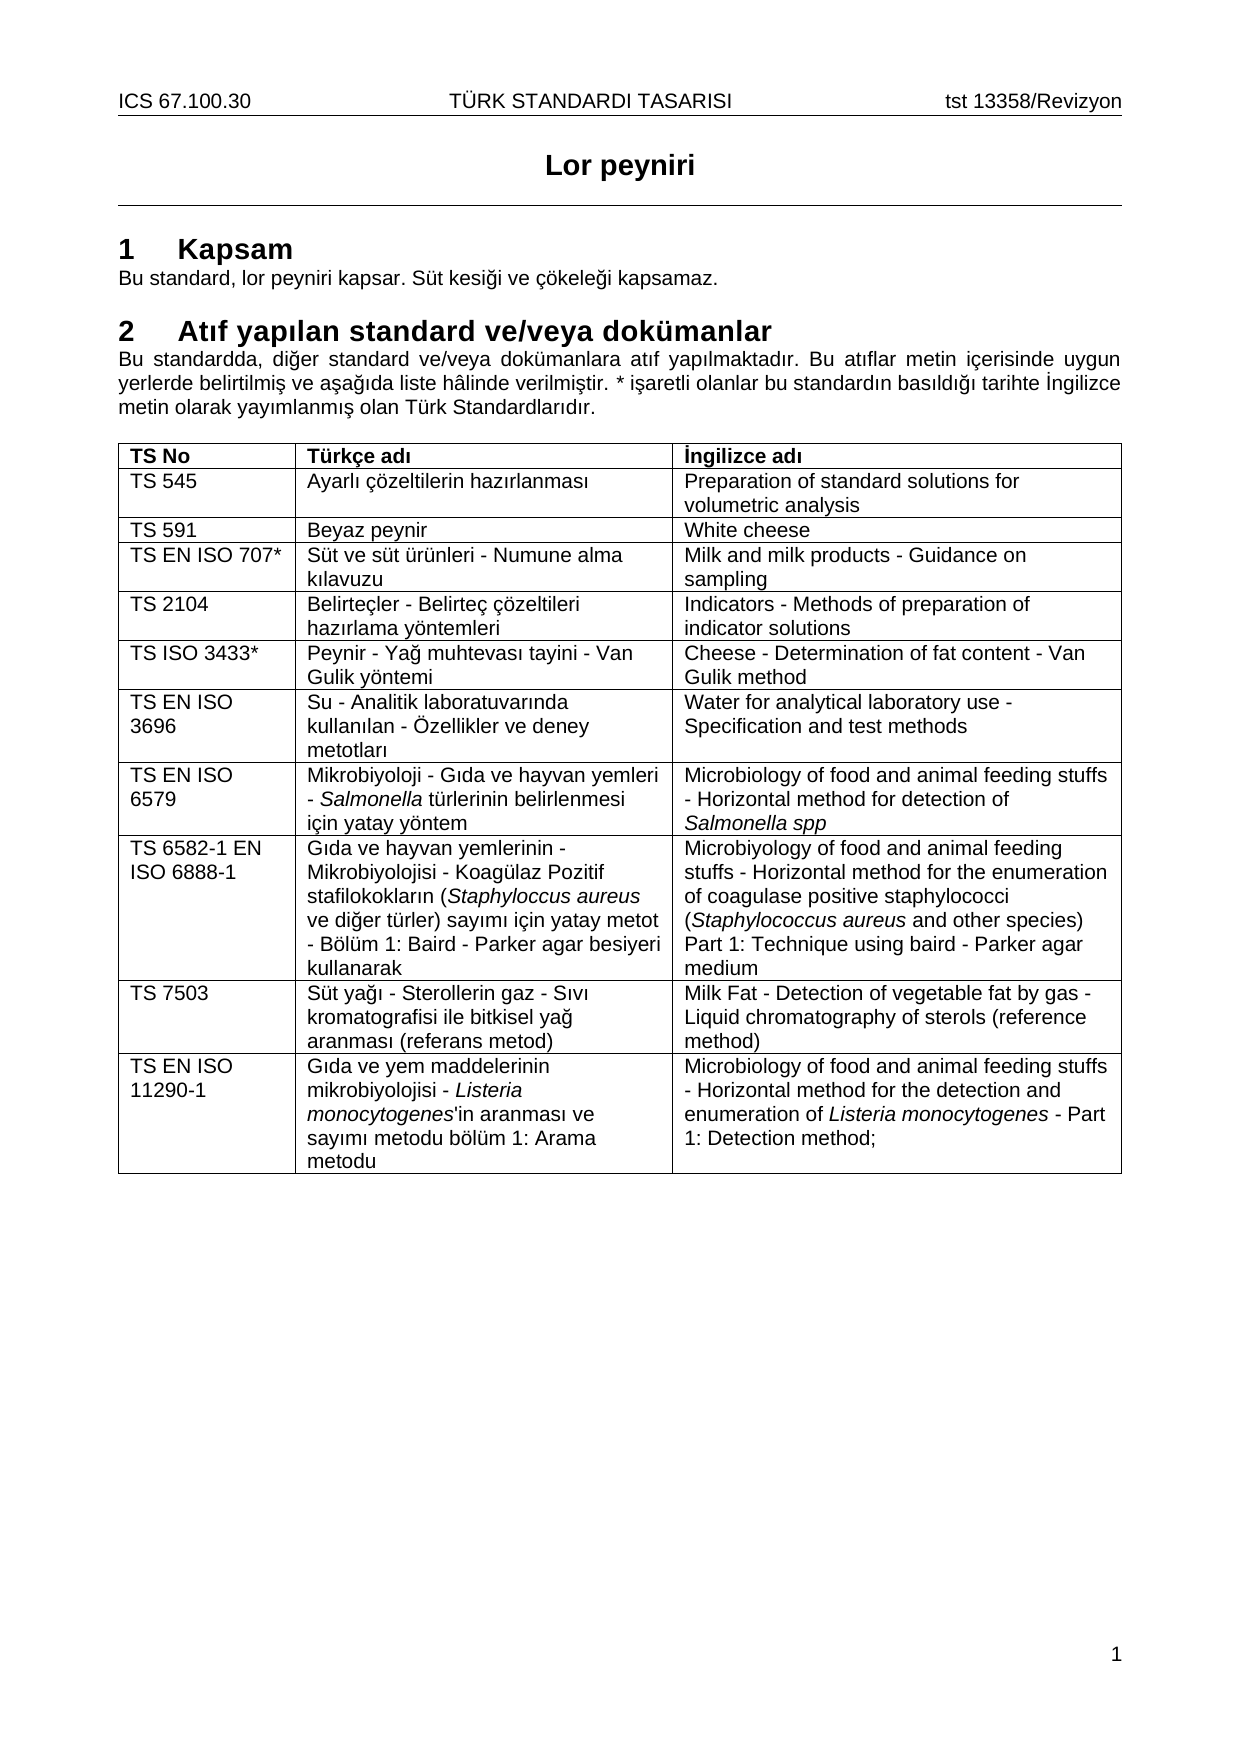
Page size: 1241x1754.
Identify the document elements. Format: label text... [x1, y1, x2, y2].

text Bu standardda, diğer standard ve/veya dokümanlara atıf yapılmaktadır. Bu atıflar metin içerisinde uygun yerlerde belirtilmiş ve aşağıda liste hâlinde verilmiştir. * işaretli olanlar bu standardın basıldığı tarihte İngilizce metin olarak yayımlanmış olan Türk Standardlarıdır. [118, 347, 1122, 419]
table_cell Su - Analitik laboratuvarında kullanılan - Özellikler ve deney metotları [296, 690, 672, 762]
table_cell Water for analytical laboratory use - Specification and test methods [673, 690, 1121, 762]
table_cell TS 6582-1 EN ISO 6888-1 [119, 836, 295, 979]
table_cell Süt ve süt ürünleri - Numune alma kılavuzu [296, 543, 672, 591]
table_header İngilizce adı [673, 444, 1121, 468]
table_cell TS EN ISO 11290-1 [119, 1054, 295, 1173]
table_cell TS 7503 [119, 981, 295, 1052]
table_cell TS EN ISO 6579 [119, 763, 295, 835]
table_cell Microbiyology of food and animal feeding stuffs - Horizontal method for the enumeration of coagulase positive staphylococci (Staphylococcus aureus and other species) Part 1: Technique using baird - Parker agar medium [673, 836, 1121, 979]
table_cell Cheese - Determination of fat content - Van Gulik method [673, 641, 1121, 689]
text Bu standard, lor peyniri kapsar. Süt kesiği ve çökeleği kapsamaz. [118, 266, 1122, 290]
table_cell Indicators - Methods of preparation of indicator solutions [673, 592, 1121, 640]
table_header Türkçe adı [296, 444, 672, 468]
table_cell Beyaz peynir [296, 518, 672, 542]
table_cell TS 545 [119, 469, 295, 517]
subtitle 2 Atıf yapılan standard ve/veya dokümanlar [118, 314, 1122, 347]
table_cell Gıda ve hayvan yemlerinin - Mikrobiyolojisi - Koagülaz Pozitif stafilokokların (Staphyloccus aureus ve diğer türler) sayımı için yatay metot - Bölüm 1: Baird - Parker agar besiyeri kullanarak [296, 836, 672, 979]
subtitle 1 Kapsam [118, 232, 1122, 266]
table_cell Mikrobiyoloji - Gıda ve hayvan yemleri - Salmonella türlerinin belirlenmesi için yatay yöntem [296, 763, 672, 835]
table_cell TS EN ISO 3696 [119, 690, 295, 762]
table_cell Peynir - Yağ muhtevası tayini - Van Gulik yöntemi [296, 641, 672, 689]
table_cell TS EN ISO 707* [119, 543, 295, 591]
text Lor peyniri [118, 148, 1122, 181]
table_cell TS 2104 [119, 592, 295, 640]
table_cell Gıda ve yem maddelerinin mikrobiyolojisi - Listeria monocytogenes'in aranması ve sayımı metodu bölüm 1: Arama metodu [296, 1054, 672, 1173]
table_header TS No [119, 444, 295, 468]
table_cell Microbiology of food and animal feeding stuffs - Horizontal method for the detection and enumeration of Listeria monocytogenes - Part 1: Detection method; [673, 1054, 1121, 1173]
table_cell Ayarlı çözeltilerin hazırlanması [296, 469, 672, 517]
table_cell Microbiology of food and animal feeding stuffs - Horizontal method for detection of Salmonella spp [673, 763, 1121, 835]
table_cell Milk Fat - Detection of vegetable fat by gas -Liquid chromatography of sterols (reference method) [673, 981, 1121, 1052]
table_cell Belirteçler - Belirteç çözeltileri hazırlama yöntemleri [296, 592, 672, 640]
table_cell White cheese [673, 518, 1121, 542]
table_cell TS ISO 3433* [119, 641, 295, 689]
table_cell Milk and milk products - Guidance on sampling [673, 543, 1121, 591]
table_cell TS 591 [119, 518, 295, 542]
table_cell Preparation of standard solutions for volumetric analysis [673, 469, 1121, 517]
table_cell Süt yağı - Sterollerin gaz - Sıvı kromatografisi ile bitkisel yağ aranması (referans metod) [296, 981, 672, 1052]
